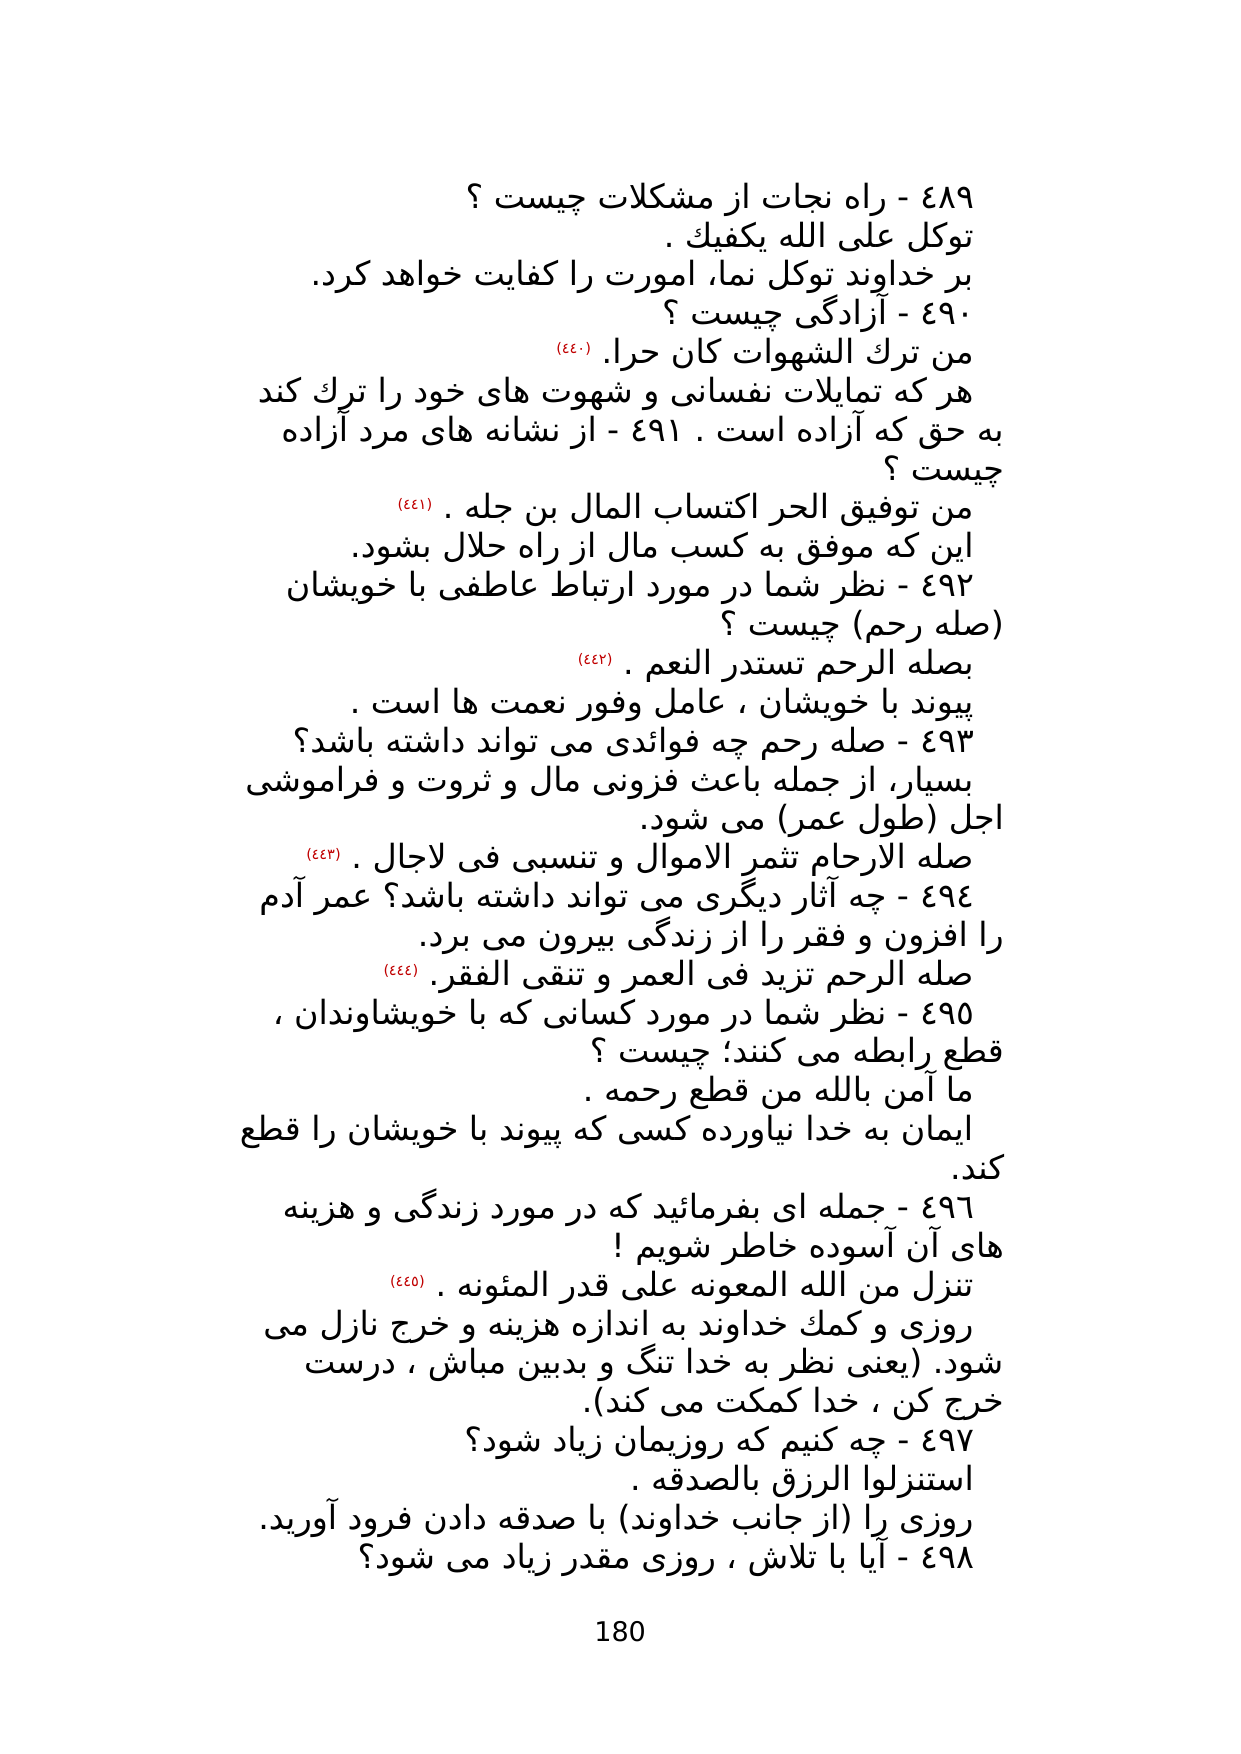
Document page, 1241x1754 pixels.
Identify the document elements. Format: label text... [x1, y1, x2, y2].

text روزى را (از جانب خداوند) با صدقه دادن فرود آوريد. [236, 1498, 1004, 1537]
text بسيار، از جمله باعث فزونى مال و ثروت و فراموشى اجل (طول عمر) مى شود. [236, 760, 1004, 838]
text من ترك الشهوات كان حرا. (٤٤٠) [236, 333, 1004, 371]
text توكل على الله يكفيك . [236, 216, 1004, 255]
text بصله الرحم تستدر النعم . (٤٤٢) [236, 643, 1004, 682]
text ٤٩٦ - جمله اى بفرمائيد كه در مورد زندگى و هزينه هاى آن آسوده خاطر شويم ! [236, 1187, 1004, 1265]
text ٤٩٣ - صله رحم چه فوائدى مى تواند داشته باشد؟ [236, 721, 1004, 760]
text ٤٩٠ - آزادگى چيست ؟ [236, 294, 1004, 333]
text ما آمن بالله من قطع رحمه . [236, 1071, 1004, 1110]
text بر خداوند توكل نما، امورت را كفايت خواهد كرد. [236, 255, 1004, 294]
text ٤٩٥ - نظر شما در مورد كسانى كه با خويشاوندان ، قطع رابطه مى كنند؛ چيست ؟ [236, 993, 1004, 1071]
text اين كه موفق به كسب مال از راه حلال بشود. [236, 527, 1004, 566]
text روزى و كمك خداوند به اندازه هزينه و خرج نازل مى شود. (يعنى نظر به خدا تنگ و بدبين مباش ، درست خرج كن ، خدا كمكت مى كند). [236, 1304, 1004, 1421]
text ٤٨٩ - راه نجات از مشكلات چيست ؟ [236, 177, 1004, 216]
text ايمان به خدا نياورده كسى كه پيوند با خويشان را قطع كند. [236, 1110, 1004, 1187]
text من توفيق الحر اكتساب المال بن جله . (٤٤١) [236, 488, 1004, 527]
text ٤٩٤ - چه آثار ديگرى مى تواند داشته باشد؟ عمر آدم را افزون و فقر را از زندگى بيرون مى برد. [236, 877, 1004, 954]
text ٤٩٢ - نظر شما در مورد ارتباط عاطفى با خويشان (صله رحم) چيست ؟ [236, 566, 1004, 643]
text تنزل من الله المعونه على قدر المئونه . (٤٤٥) [236, 1265, 1004, 1304]
text استنزلوا الرزق بالصدقه . [236, 1459, 1004, 1498]
text صله الرحم تزيد فى العمر و تنقى الفقر. (٤٤٤) [236, 954, 1004, 993]
text ٤٩٧ - چه كنيم كه روزيمان زياد شود؟ [236, 1421, 1004, 1459]
text ٤٩٨ - آيا با تلاش ، روزى مقدر زياد مى شود؟ [236, 1537, 1004, 1576]
text صله الارحام تثمر الاموال و تنسبى فى لاجال . (٤٤٣) [236, 838, 1004, 877]
text هر كه تمايلات نفسانى و شهوت هاى خود را ترك كند به حق كه آزاده است . ٤٩١ - از نشانه هاى مرد آزاده چيست ؟ [236, 371, 1004, 488]
text پيوند با خويشان ، عامل وفور نعمت ها است . [236, 682, 1004, 721]
